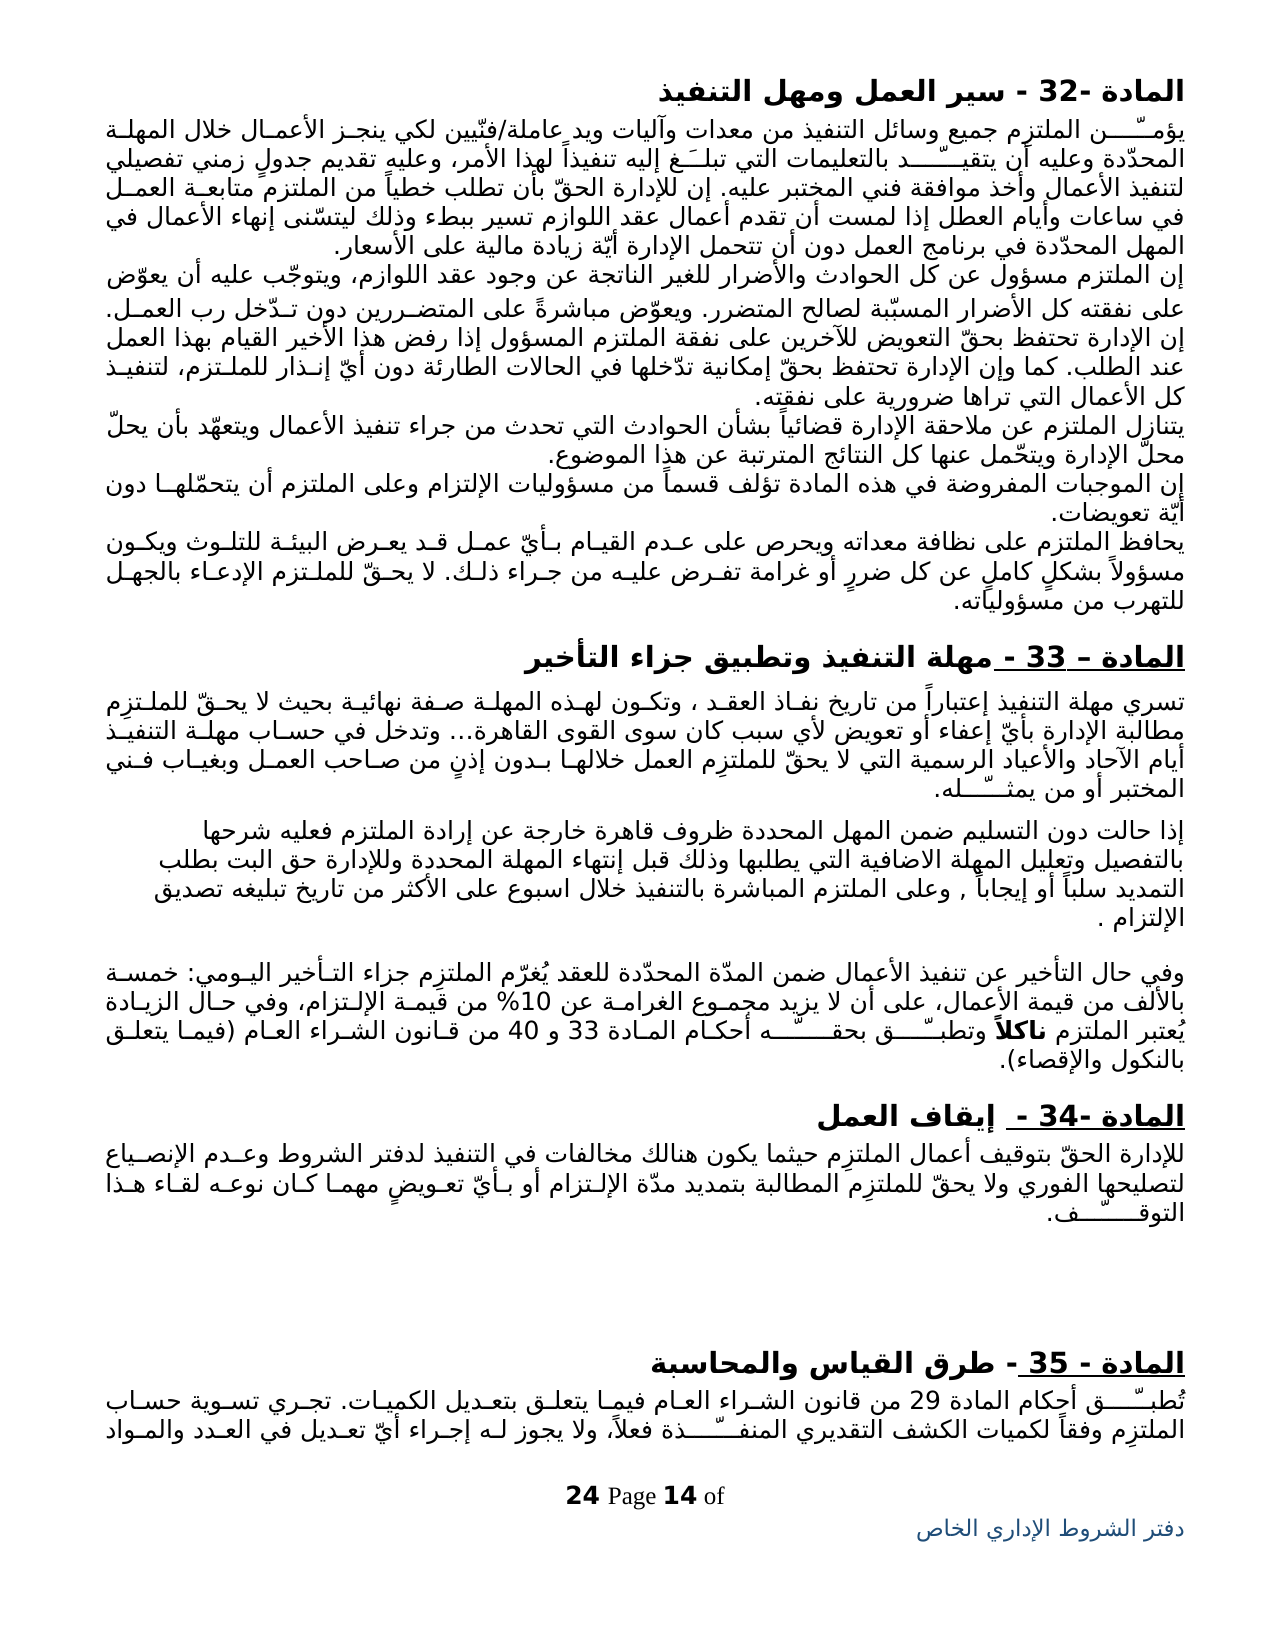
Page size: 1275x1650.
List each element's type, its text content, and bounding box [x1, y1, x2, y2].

text يحافظ الملتزم على نظافة معداته ويحرص على عدم القيام بأيّ عمل قد يعرض البيئة للتلوث ويكون مسؤولاً بشكلٍ كاملٍ عن كل ضررٍ أو غرامة تفرض عليه من جراء ذلك. لا يحقّ للملتزم الإدعاء بالجهل للتهرب من مسؤولياته. [105, 527, 1185, 615]
text المادة - 35 - طرق القياس والمحاسبة [105, 1346, 1185, 1380]
text تسري مهلة التنفيذ إعتباراً من تاريخ نفاذ العقد ، وتكون لهذه المهلة صفة نهائية بحيث لا يحقّ للملتزِم مطالبة الإدارة بأيّ إعفاء أو تعويض لأي سبب كان سوى القوى القاهرة… وتدخل في حساب مهلة التنفيذ أيام الآحاد والأعياد الرسمية التي لا يحقّ للملتزِم العمل خلالها بدون إذنٍ من صاحب العمل وبغياب فني المختبر أو من يمثـــّـــله. [105, 687, 1185, 803]
text وفي حال التأخير عن تنفيذ الأعمال ضمن المدّة المحدّدة للعقد يُغرّم الملتزِم جزاء التأخير اليومي: خمسة بالألف من قيمة الأعمال، على أن لا يزيد مجموع الغرامة عن 10% من قيمة الإلتزام، وفي حال الزيادة يُعتبر الملتزم ناكلاً وتطبــّــــق بحقـــــّـــه أحكام المادة 33 و 40 من قانون الشراء العام (فيما يتعلق بالنكول والإقصاء). [105, 958, 1185, 1074]
text إذا حالت دون التسليم ضمن المهل المحددة ظروف قاهرة خارجة عن إرادة الملتزم فعليه شرحها بالتفصيل وتعليل المهلة الاضافية التي يطلبها وذلك قبل إنتهاء المهلة المحددة وللإدارة حق البت بطلب التمديد سلباً أو إيجاباً , وعلى الملتزم المباشرة بالتنفيذ خلال اسبوع على الأكثر من تاريخ تبليغه تصديق الإلتزام . [105, 816, 1185, 933]
text يتنازل الملتزم عن ملاحقة الإدارة قضائياً بشأن الحوادث التي تحدث من جراء تنفيذ الأعمال ويتعهّد بأن يحلّ محلّ الإدارة ويتحّمل عنها كل النتائج المترتبة عن هذا الموضوع. [105, 411, 1185, 469]
text إن الموجبات المفروضة في هذه المادة تؤلف قسماً من مسؤوليات الإلتزام وعلى الملتزم أن يتحمّلها دون أيّة تعويضات. [105, 469, 1185, 527]
text يؤمــّــــن الملتزِم جميع وسائل التنفيذ من معدات وآليات ويد عاملة/فنّيين لكي ينجز الأعمال خلال المهلة المحدّدة وعليه أن يتقيـــّــــد بالتعليمات التي تبلــَـغ إليه تنفيذاً لهذا الأمر، وعليه تقديم جدولٍ زمني تفصيلي لتنفيذ الأعمال وأخذ موافقة فني المختبر عليه. إن للإدارة الحقّ بأن تطلب خطياً من الملتزم متابعة العمل في ساعات وأيام العطل إذا لمست أن تقدم أعمال عقد اللوازم تسير ببطء وذلك ليتسّنى إنهاء الأعمال في المهل المحدّدة في برنامج العمل دون أن تتحمل الإدارة أيّة زيادة مالية على الأسعار. [105, 115, 1185, 261]
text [105, 1386, 1185, 1444]
text للإدارة الحقّ بتوقيف أعمال الملتزِم حيثما يكون هنالك مخالفات في التنفيذ لدفتر الشروط وعدم الإنصياع لتصليحها الفوري ولا يحقّ للملتزِم المطالبة بتمديد مدّة الإلتزام أو بأيّ تعويضٍ مهما كان نوعه لقاء هذا التوقـــــّـــف. [105, 1139, 1185, 1227]
text إن الملتزم مسؤول عن كل الحوادث والأضرار للغير الناتجة عن وجود عقد اللوازم، ويتوجّب عليه أن يعوّض على نفقته كل الأضرار المسبّبة لصالح المتضرر. ويعوّض مباشرةً على المتضررين دون تدّخل رب العمل. إن الإدارة تحتفظ بحقّ التعويض للآخرين على نفقة الملتزم المسؤول إذا رفض هذا الأخير القيام بهذا العمل عند الطلب. كما وإن الإدارة تحتفظ بحقّ إمكانية تدّخلها في الحالات الطارئة دون أيّ إنذار للملتزم، لتنفيذ كل الأعمال التي تراها ضرورية على نفقته. [105, 261, 1185, 411]
text المادة -34 - إيقاف العمل [105, 1099, 1185, 1133]
text المادة – 33 - مهلة التنفيذ وتطبيق جزاء التأخير [105, 640, 1185, 674]
text المادة -32 - سير العمل ومهل التنفيذ [105, 74, 1185, 108]
